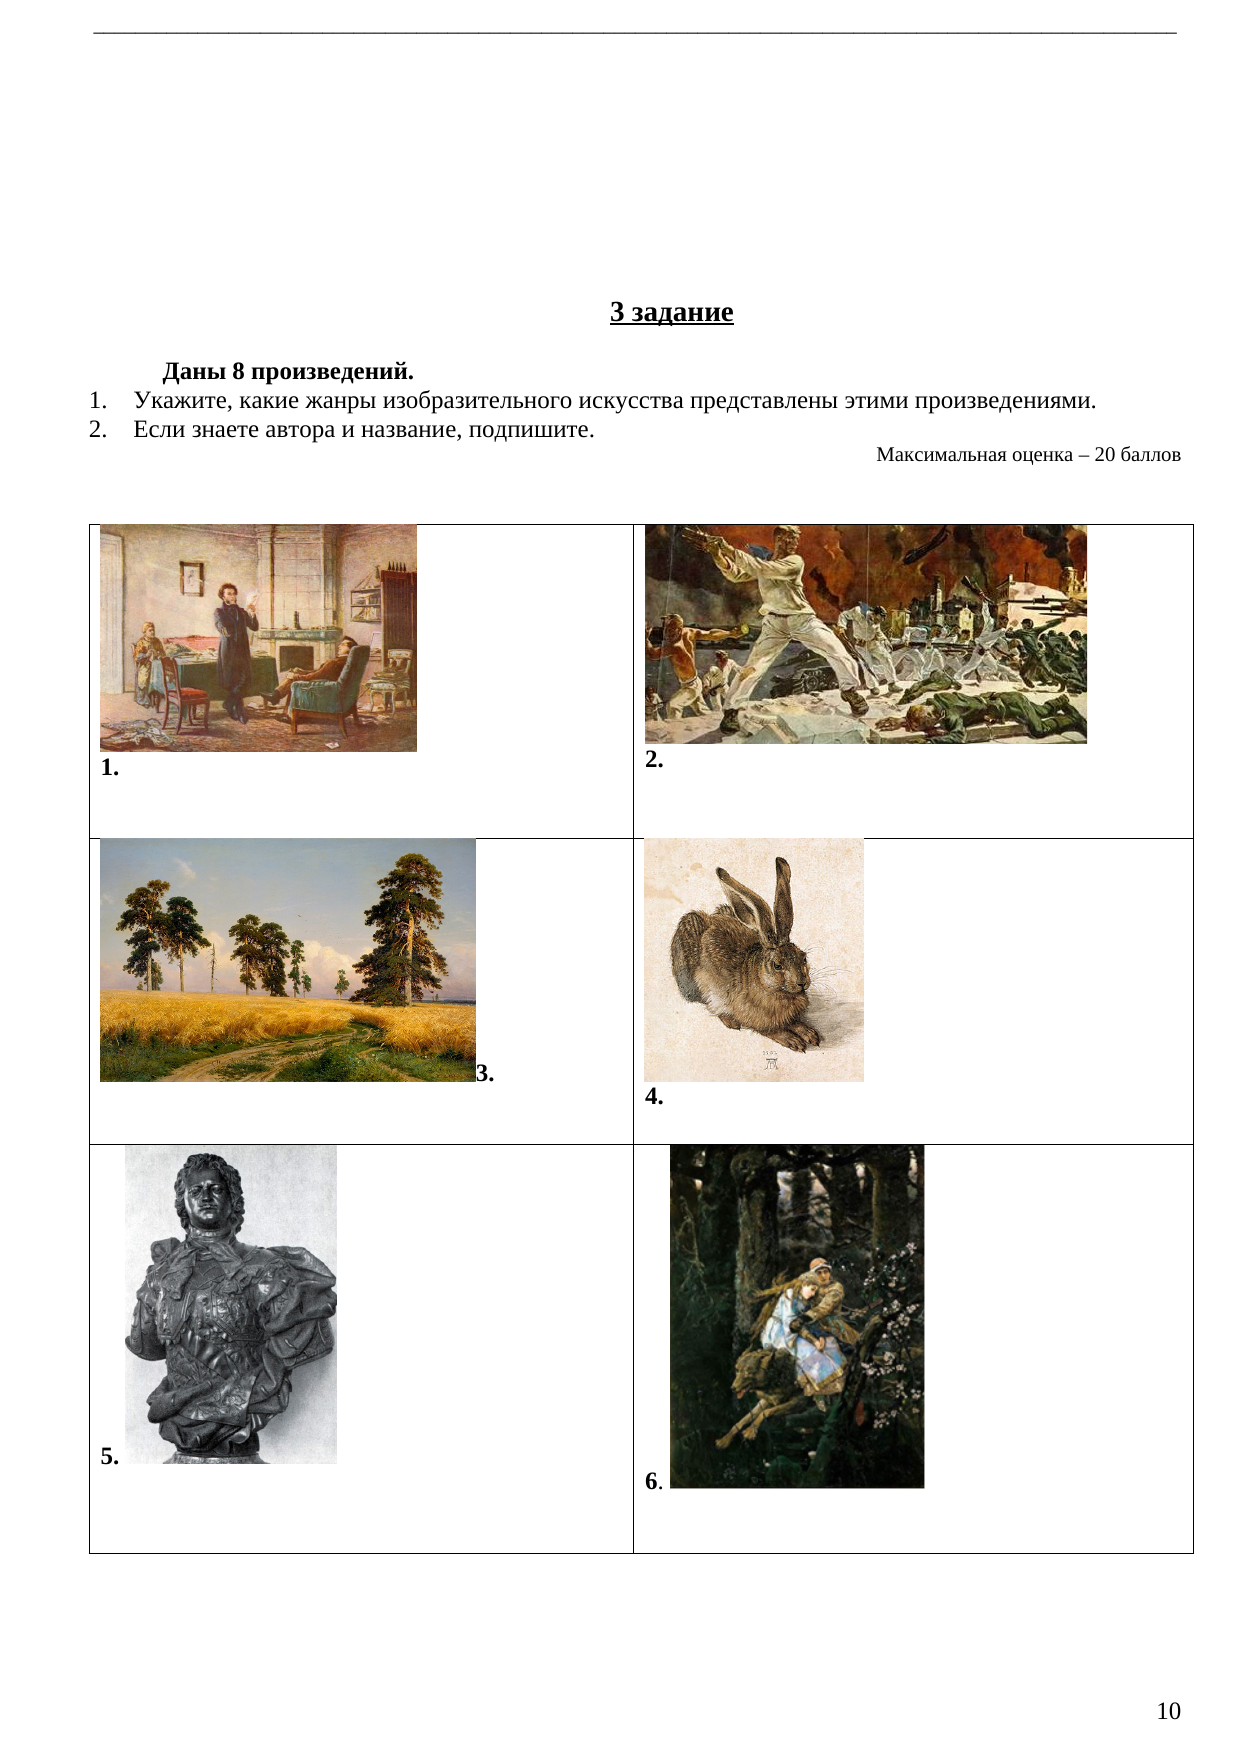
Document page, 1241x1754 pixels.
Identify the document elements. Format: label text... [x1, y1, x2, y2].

table_header 2. [634, 525, 1193, 838]
text Даны 8 произведений. [89, 356, 1181, 385]
text Максимальная оценка – 20 баллов [237, 442, 1181, 466]
picture [644, 838, 864, 1082]
table_cell 4. [634, 839, 1193, 1144]
list Если знаете автора и название, подпишите. [89, 414, 1181, 442]
text 3 задание [89, 294, 1181, 327]
picture [100, 838, 476, 1082]
picture [670, 1145, 926, 1490]
table_header 1. [90, 525, 633, 838]
picture [125, 1145, 337, 1464]
picture [100, 524, 417, 752]
table_cell 6. [634, 1145, 1193, 1553]
table_cell 3. [90, 839, 633, 1144]
table_cell 5. [90, 1145, 633, 1553]
list Укажите, какие жанры изобразительного искусства представлены этими произведениями. [89, 385, 1181, 414]
picture [645, 525, 1088, 744]
